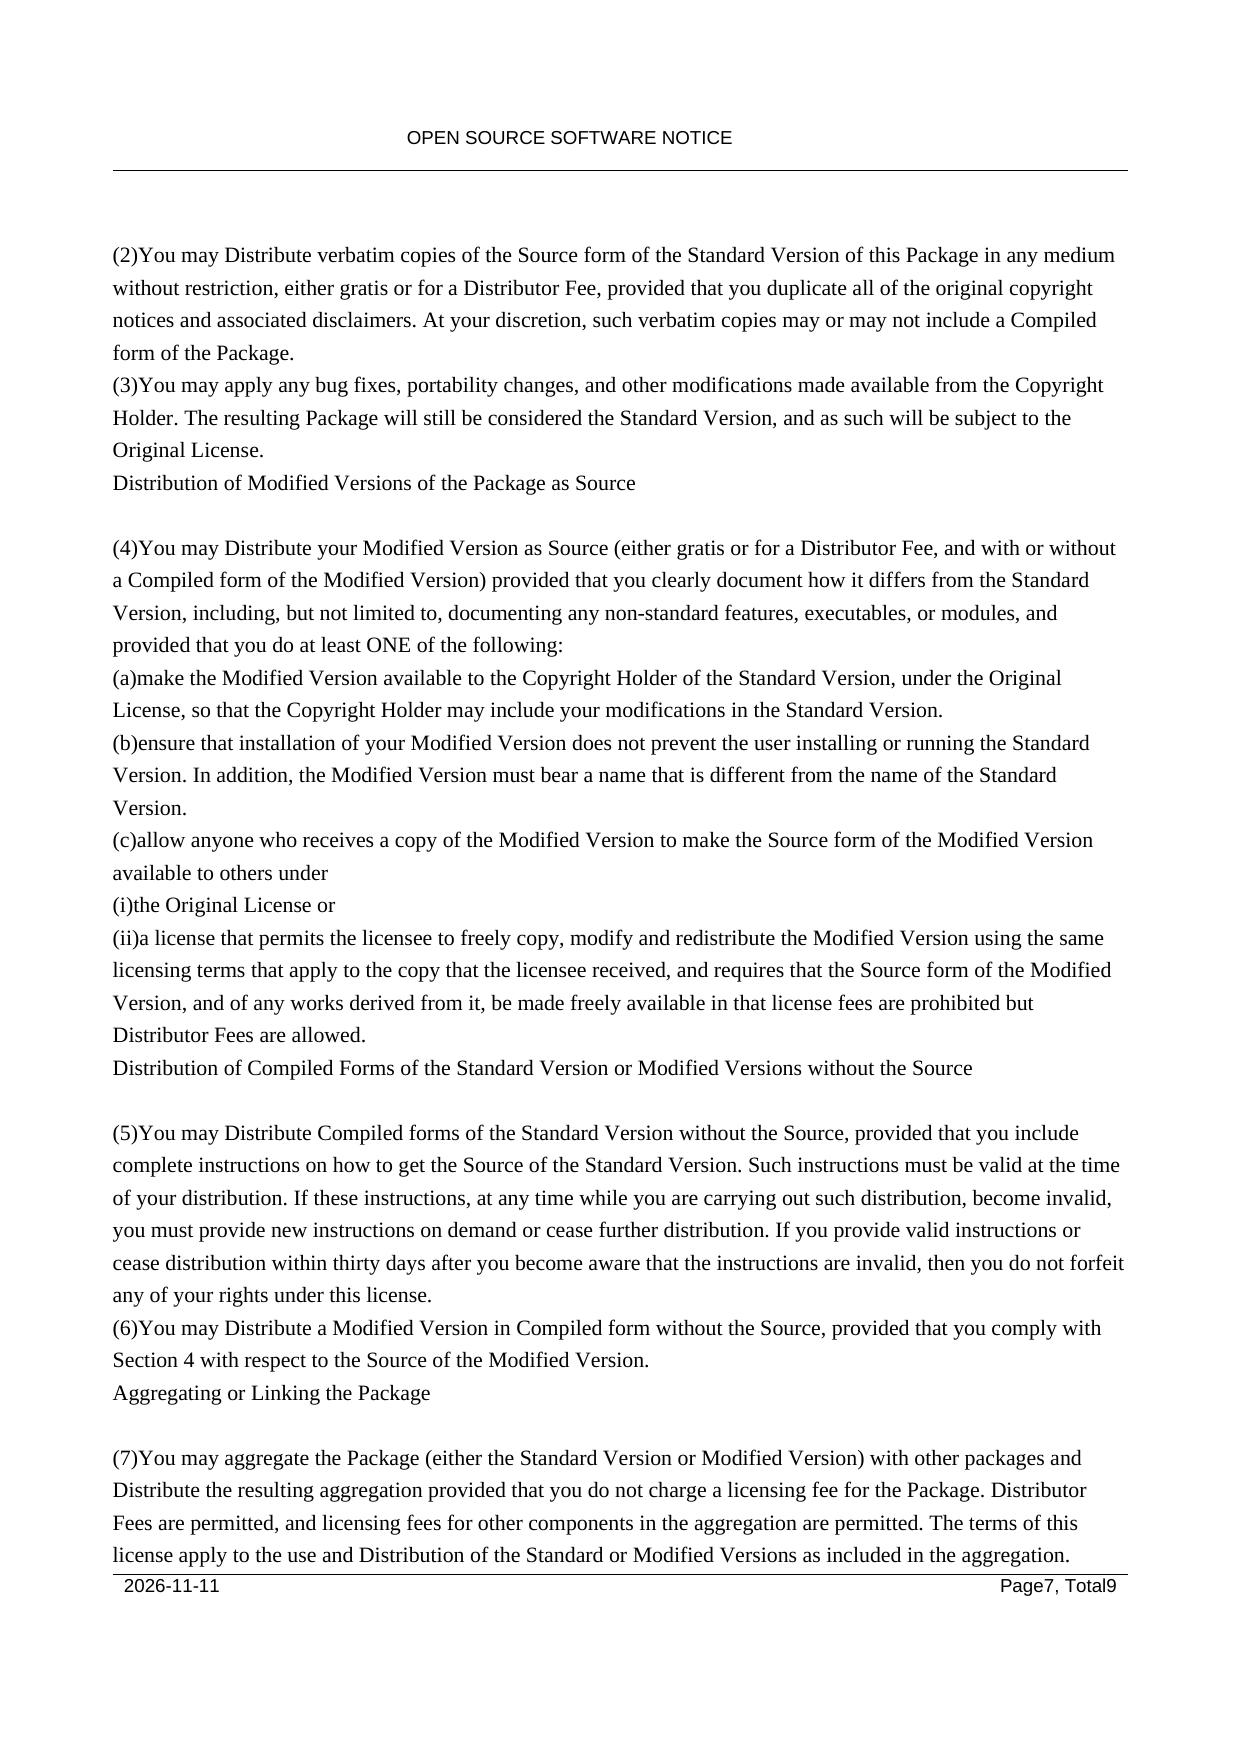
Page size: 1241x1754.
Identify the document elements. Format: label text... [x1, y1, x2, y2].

text (c)allow anyone who receives a copy of the Modified Version to make the Source form of the Modified Version available to others under [112, 824, 1128, 889]
text Distribution of Modified Versions of the Package as Source [112, 466, 1128, 499]
text (b)ensure that installation of your Modified Version does not prevent the user installing or running the Standard Version. In addition, the Modified Version must bear a name that is different from the name of the Standard Version. [112, 726, 1128, 824]
text (6)You may Distribute a Modified Version in Compiled form without the Source, provided that you comply with Section 4 with respect to the Source of the Modified Version. [112, 1311, 1128, 1376]
text (2)You may Distribute verbatim copies of the Source form of the Standard Version of this Package in any medium without restriction, either gratis or for a Distributor Fee, provided that you duplicate all of the original copyright notices and associated disclaimers. At your discretion, such verbatim copies may or may not include a Compiled form of the Package. [112, 239, 1128, 369]
text (a)make the Modified Version available to the Copyright Holder of the Standard Version, under the Original License, so that the Copyright Holder may include your modifications in the Standard Version. [112, 661, 1128, 726]
text (4)You may Distribute your Modified Version as Source (either gratis or for a Distributor Fee, and with or without a Compiled form of the Modified Version) provided that you clearly document how it differs from the Standard Version, including, but not limited to, documenting any non-standard features, executables, or modules, and provided that you do at least ONE of the following: [112, 531, 1128, 661]
text Distribution of Compiled Forms of the Standard Version or Modified Versions without the Source [112, 1051, 1128, 1084]
text (7)You may aggregate the Package (either the Standard Version or Modified Version) with other packages and Distribute the resulting aggregation provided that you do not charge a licensing fee for the Package. Distributor Fees are permitted, and licensing fees for other components in the aggregation are permitted. The terms of this license apply to the use and Distribution of the Standard or Modified Versions as included in the aggregation. [112, 1441, 1128, 1571]
text (3)You may apply any bug fixes, portability changes, and other modifications made available from the Copyright Holder. The resulting Package will still be considered the Standard Version, and as such will be subject to the Original License. [112, 369, 1128, 466]
text (5)You may Distribute Compiled forms of the Standard Version without the Source, provided that you include complete instructions on how to get the Source of the Standard Version. Such instructions must be valid at the time of your distribution. If these instructions, at any time while you are carrying out such distribution, become invalid, you must provide new instructions on demand or cease further distribution. If you provide valid instructions or cease distribution within thirty days after you become aware that the instructions are invalid, then you do not forfeit any of your rights under this license. [112, 1116, 1128, 1311]
text Aggregating or Linking the Package [112, 1376, 1128, 1409]
text (i)the Original License or [112, 889, 1128, 921]
text (ii)a license that permits the licensee to freely copy, modify and redistribute the Modified Version using the same licensing terms that apply to the copy that the licensee received, and requires that the Source form of the Modified Version, and of any works derived from it, be made freely available in that license fees are prohibited but Distributor Fees are allowed. [112, 921, 1128, 1051]
